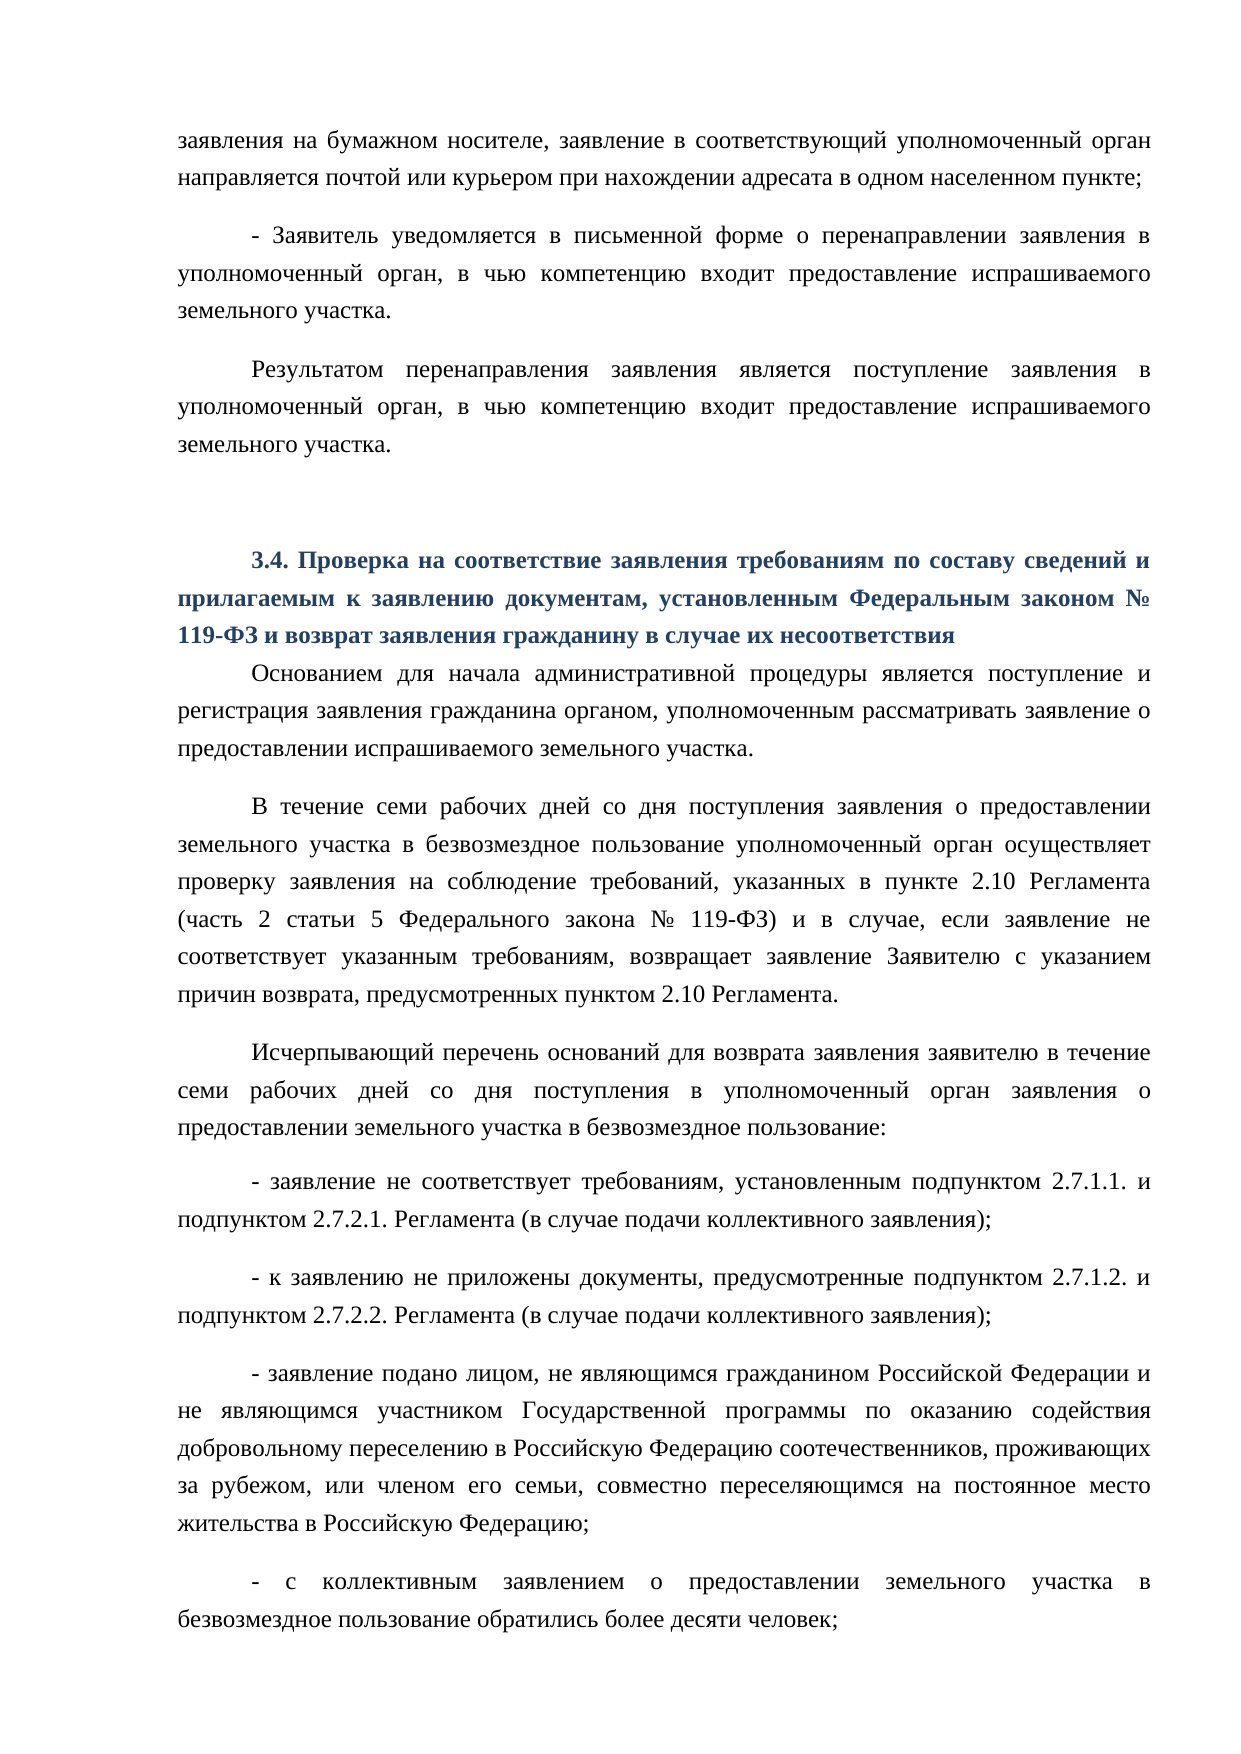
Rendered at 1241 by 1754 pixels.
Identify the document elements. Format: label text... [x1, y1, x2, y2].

text - Заявитель уведомляется в письменной форме о перенаправлении заявления в уполномоченный орган, в чью компетенцию входит предоставление испрашиваемого земельного участка. [177, 214, 1152, 326]
text Основанием для начала административной процедуры является поступление и регистрация заявления гражданина органом, уполномоченным рассматривать заявление о предоставлении испрашиваемого земельного участка. [177, 651, 1152, 764]
text В течение семи рабочих дней со дня поступления заявления о предоставлении земельного участка в безвозмездное пользование уполномоченный орган осуществляет проверку заявления на соблюдение требований, указанных в пункте 2.10 Регламента (часть 2 статьи 5 Федерального закона № 119-ФЗ) и в случае, если заявление не соответствует указанным требованиям, возвращает заявление Заявителю с указанием причин возврата, предусмотренных пунктом 2.10 Регламента. [177, 785, 1152, 1010]
text - с коллективным заявлением о предоставлении земельного участка в безвозмездное пользование обратились более десяти человек; [177, 1560, 1152, 1635]
text - к заявлению не приложены документы, предусмотренные подпунктом 2.7.1.2. и подпунктом 2.7.2.2. Регламента (в случае подачи коллективного заявления); [177, 1256, 1152, 1331]
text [177, 118, 1152, 193]
text - заявление подано лицом, не являющимся гражданином Российской Федерации и не являющимся участником Государственной программы по оказанию содействия добровольному переселению в Российскую Федерацию соотечественников, проживающих за рубежом, или членом его семьи, совместно переселяющимся на постоянное место жительства в Российскую Федерацию; [177, 1351, 1152, 1539]
text - заявление не соответствует требованиям, установленным подпунктом 2.7.1.1. и подпунктом 2.7.2.1. Регламента (в случае подачи коллективного заявления); [177, 1160, 1152, 1235]
text Результатом перенаправления заявления является поступление заявления в уполномоченный орган, в чью компетенцию входит предоставление испрашиваемого земельного участка. [177, 347, 1152, 460]
subtitle 3.4. Проверка на соответствие заявления требованиям по составу сведений и прилагаемым к заявлению документам, установленным Федеральным законом № 119-ФЗ и возврат заявления гражданину в случае их несоответствия [177, 539, 1152, 651]
list Исчерпывающий перечень оснований для возврата заявления заявителю в течение семи рабочих дней со дня поступления в уполномоченный орган заявления о предоставлении земельного участка в безвозмездное пользование: [177, 1031, 1152, 1143]
